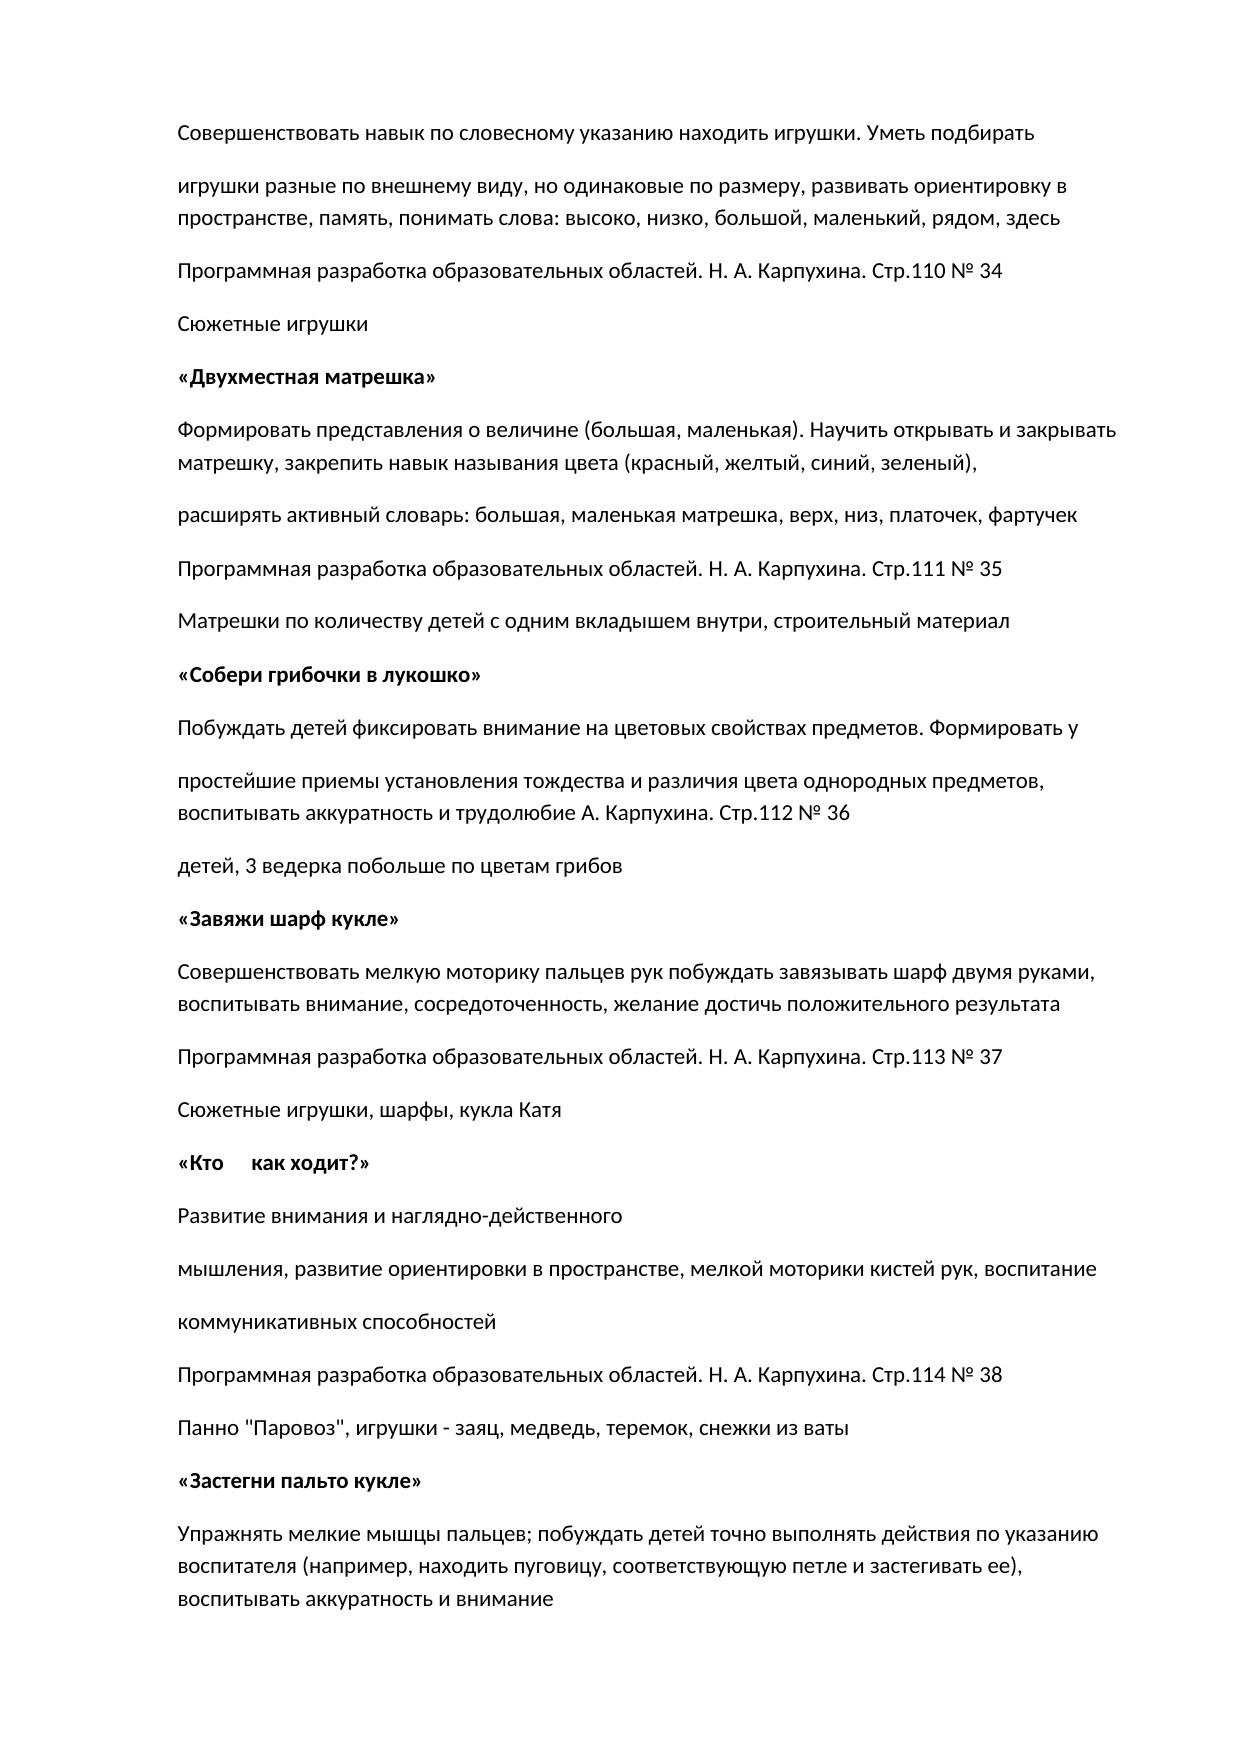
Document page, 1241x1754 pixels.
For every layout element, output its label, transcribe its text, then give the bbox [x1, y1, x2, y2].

text Матрешки по количеству детей с одним вкладышем внутри, строительный материал [177, 607, 1152, 635]
text Программная разработка образовательных областей. Н. А. Карпухина. Стр.110 № 34 [177, 256, 1152, 284]
text «Двухместная матрешка» [177, 362, 1152, 390]
text Формировать представления о величине (большая, маленькая). Научить открывать и закрывать матрешку, закрепить навык называния цвета (красный, желтый, синий, зеленый), [177, 415, 1152, 476]
text мышления, развитие ориентировки в пространстве, мелкой моторики кистей рук, воспитание [177, 1254, 1152, 1282]
text Развитие внимания и наглядно-действенного [177, 1201, 1152, 1229]
text «Собери грибочки в лукошко» [177, 660, 1152, 688]
text Программная разработка образовательных областей. Н. А. Карпухина. Стр.114 № 38 [177, 1360, 1152, 1388]
text Панно "Паровоз", игрушки - заяц, медведь, теремок, снежки из ваты [177, 1413, 1152, 1441]
text расширять активный словарь: большая, маленькая матрешка, верх, низ, платочек, фартучек [177, 501, 1152, 529]
text «Кто как ходит?» [177, 1148, 1152, 1176]
text «Застегни пальто кукле» [177, 1466, 1152, 1494]
text коммуникативных способностей [177, 1307, 1152, 1335]
text Совершенствовать навык по словесному указанию находить игрушки. Уметь подбирать [177, 118, 1152, 146]
text Сюжетные игрушки, шарфы, кукла Катя [177, 1095, 1152, 1123]
text Программная разработка образовательных областей. Н. А. Карпухина. Стр.111 № 35 [177, 554, 1152, 582]
text «Завяжи шарф кукле» [177, 904, 1152, 932]
text Программная разработка образовательных областей. Н. А. Карпухина. Стр.113 № 37 [177, 1042, 1152, 1070]
text простейшие приемы установления тождества и различия цвета однородных предметов, воспитывать аккуратность и трудолюбие А. Карпухина. Стр.112 № 36 [177, 766, 1152, 826]
text Упражнять мелкие мышцы пальцев; побуждать детей точно выполнять действия по указанию воспитателя (например, находить пуговицу, соответствующую петле и застегивать ее), воспитывать аккуратность и внимание [177, 1519, 1152, 1612]
text Совершенствовать мелкую моторику пальцев рук побуждать завязывать шарф двумя руками, воспитывать внимание, сосредоточенность, желание достичь положительного результата [177, 957, 1152, 1017]
text Сюжетные игрушки [177, 309, 1152, 337]
text игрушки разные по внешнему виду, но одинаковые по размеру, развивать ориентировку в пространстве, память, понимать слова: высоко, низко, большой, маленький, рядом, здесь [177, 171, 1152, 231]
text детей, 3 ведерка побольше по цветам грибов [177, 851, 1152, 879]
text Побуждать детей фиксировать внимание на цветовых свойствах предметов. Формировать у [177, 713, 1152, 741]
